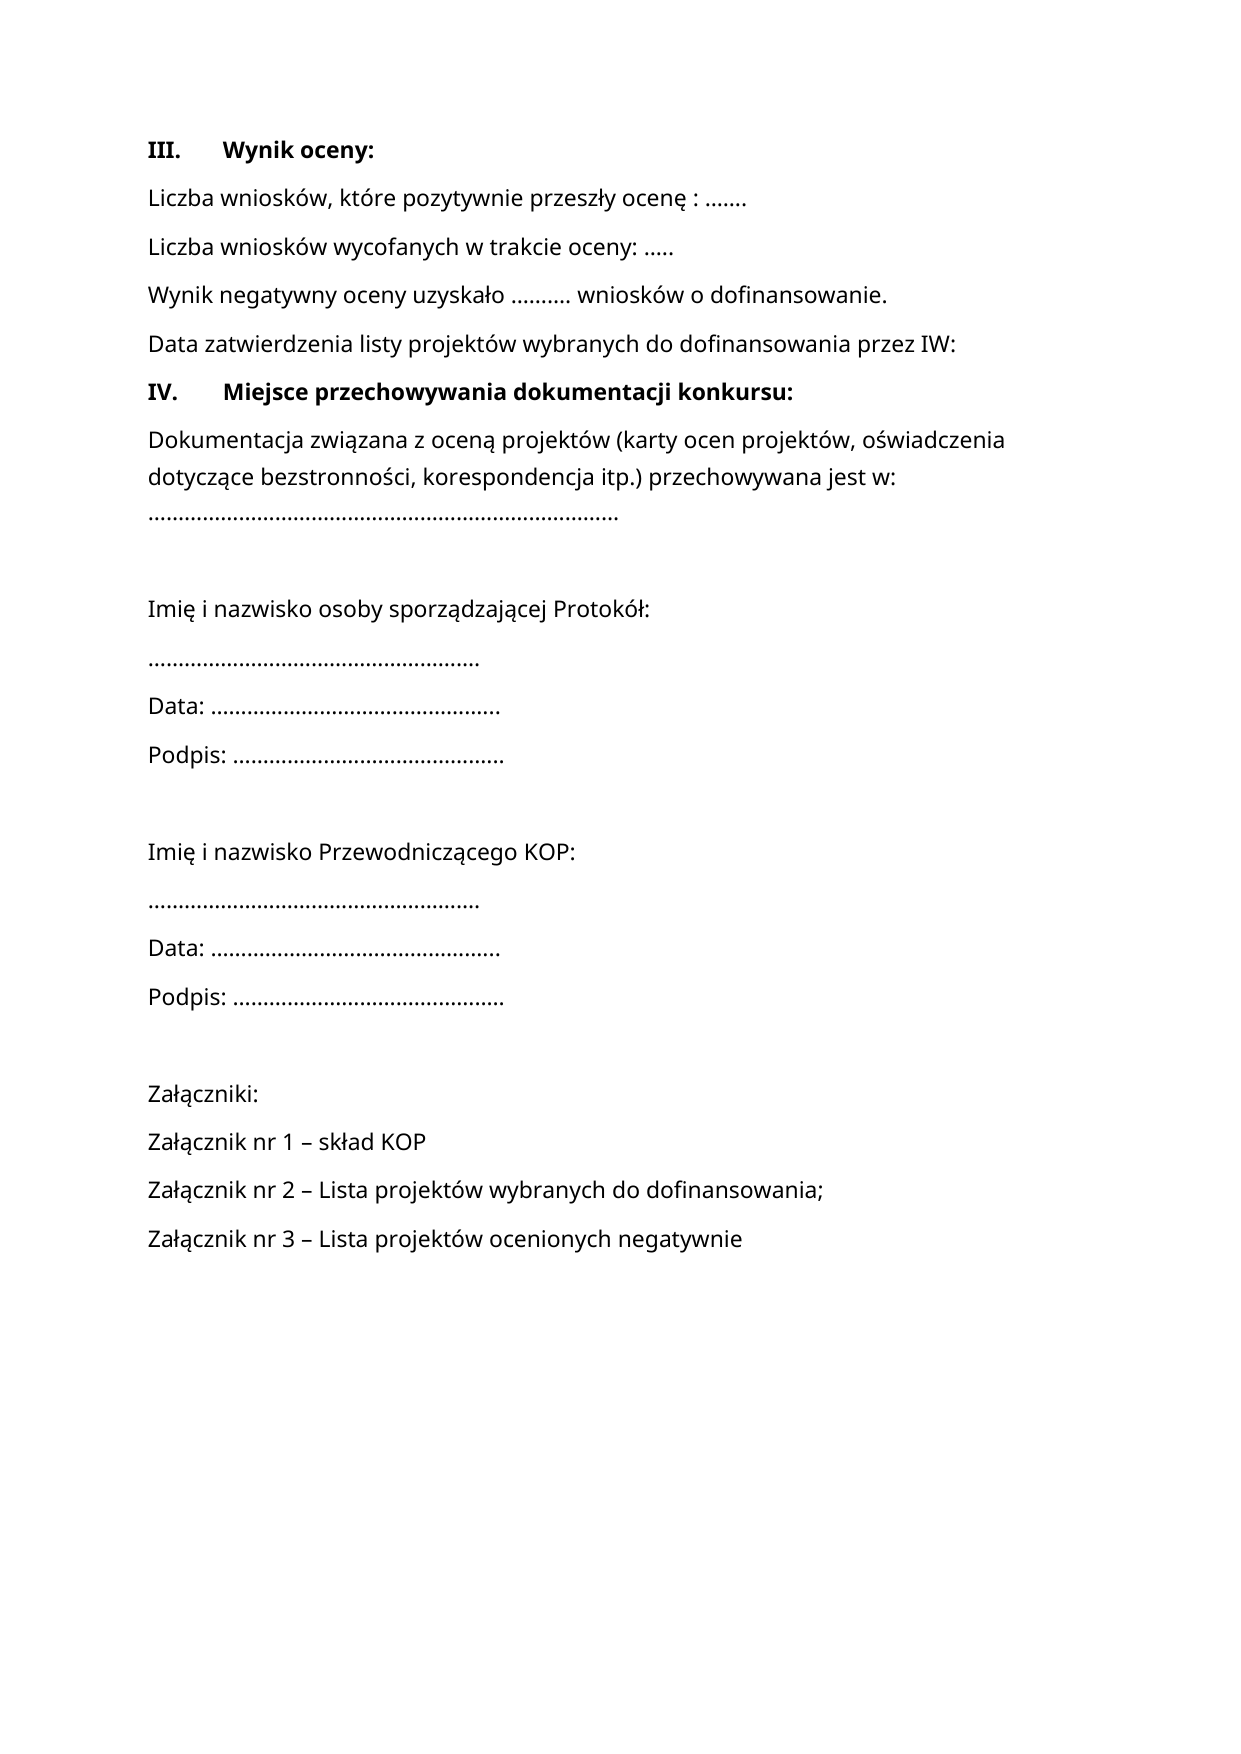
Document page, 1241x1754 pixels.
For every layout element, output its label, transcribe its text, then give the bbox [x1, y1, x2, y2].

text Załączniki: [148, 1078, 1093, 1109]
text Załącznik nr 2 – Lista projektów wybranych do dofinansowania; [148, 1174, 1093, 1206]
text Imię i nazwisko osoby sporządzającej Protokół: [148, 593, 1093, 624]
list Miejsce przechowywania dokumentacji konkursu: [148, 376, 1093, 407]
text Załącznik nr 1 – skład KOP [148, 1126, 1093, 1157]
text Wynik negatywny oceny uzyskało ………. wniosków o dofinansowanie. [148, 279, 1093, 310]
text Podpis: ……………………………………... [148, 738, 1093, 770]
text Podpis: …………………………….……….. [148, 981, 1093, 1012]
list Wynik oceny: [148, 134, 1093, 165]
text Data zatwierdzenia listy projektów wybranych do dofinansowania przez IW: [148, 328, 1093, 359]
text Dokumentacja związana z oceną projektów (karty ocen projektów, oświadczenia dotyczące bezstronności, korespondencja itp.) przechowywana jest w: …………………………………………………………………… [148, 424, 1093, 528]
text ………………………………………………. [148, 642, 1093, 673]
text Data: ………………………………………... [148, 690, 1093, 721]
text ………………………………………………. [148, 884, 1093, 915]
text Data: ………………………………………... [148, 932, 1093, 963]
text Imię i nazwisko Przewodniczącego KOP: [148, 835, 1093, 867]
text Załącznik nr 3 – Lista projektów ocenionych negatywnie [148, 1223, 1093, 1254]
text Liczba wniosków, które pozytywnie przeszły ocenę : ……. [148, 182, 1093, 213]
text Liczba wniosków wycofanych w trakcie oceny: ….. [148, 231, 1093, 262]
